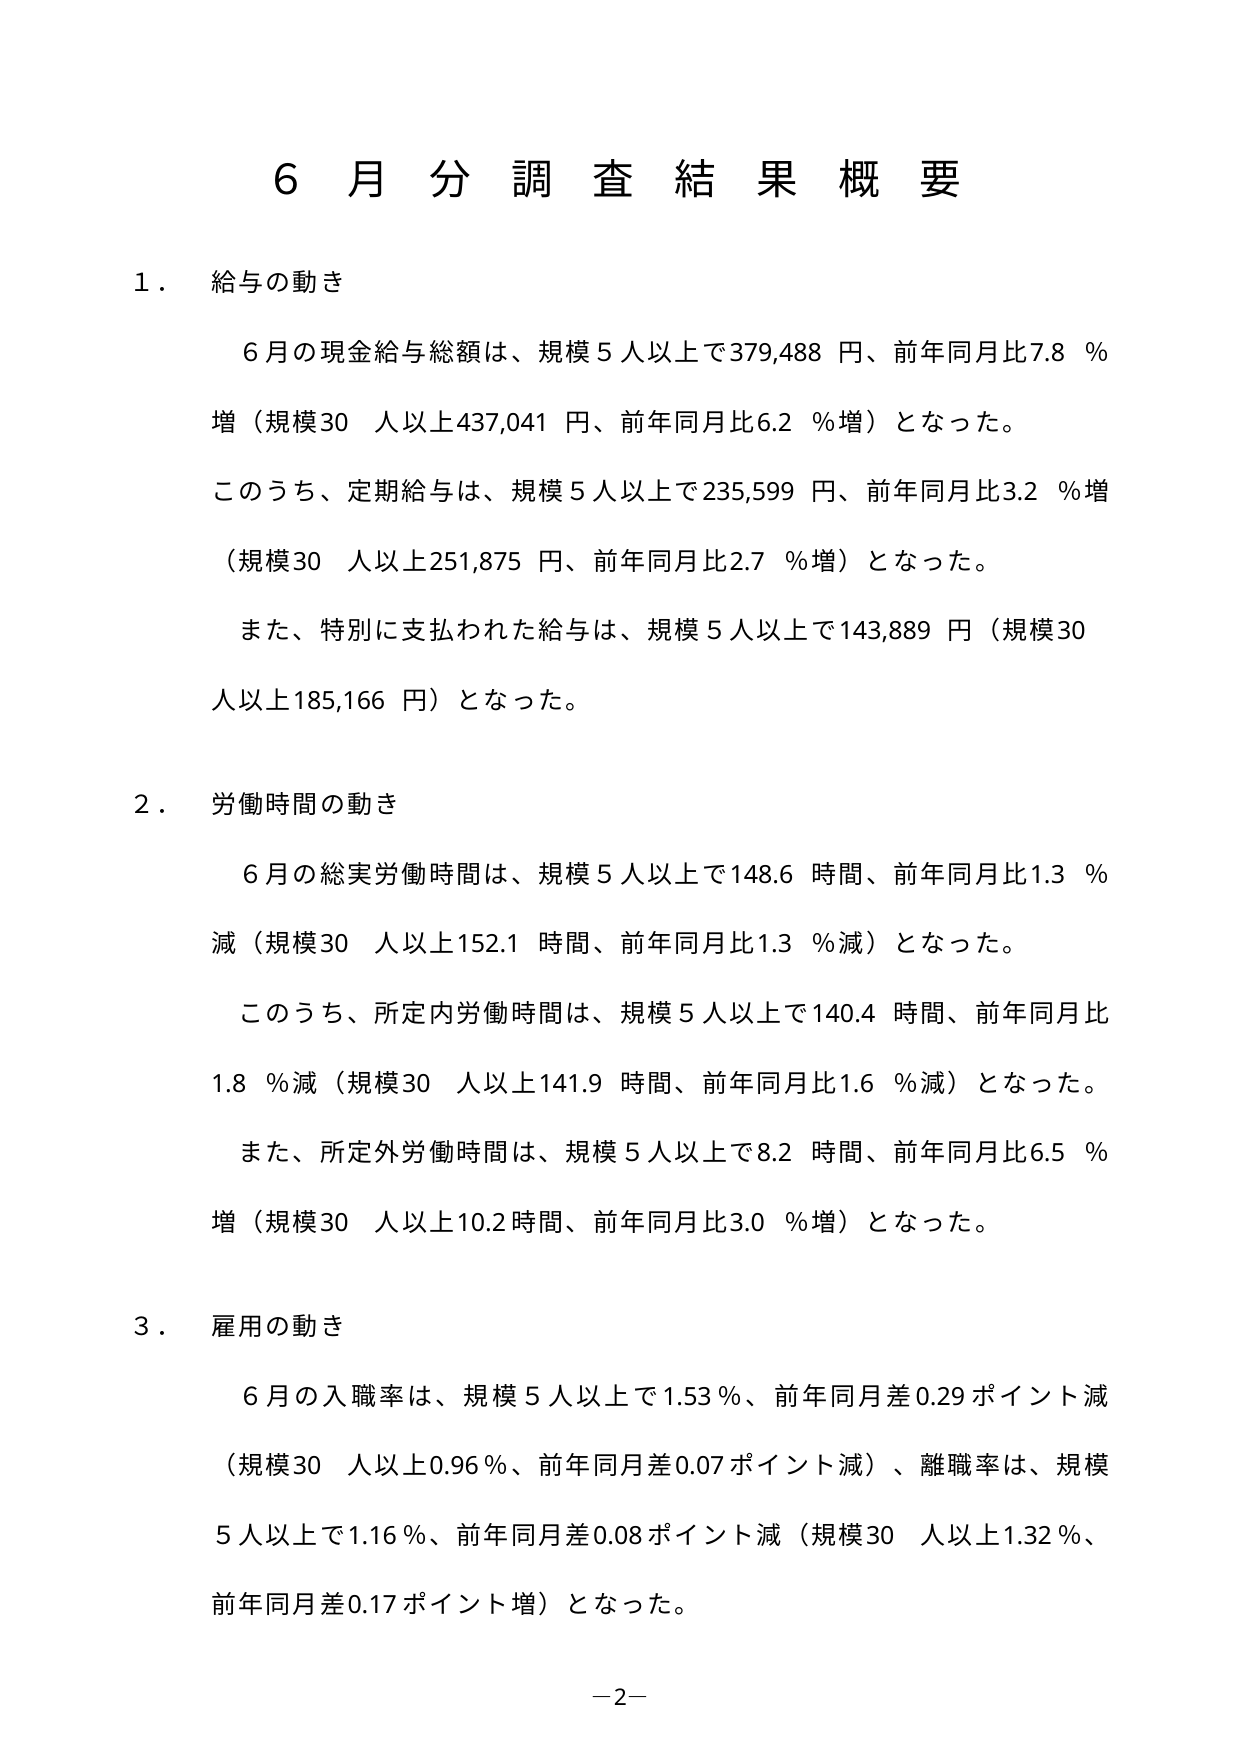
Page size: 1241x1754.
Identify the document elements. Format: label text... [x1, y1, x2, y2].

text ６月の総実労働時間は、規模５人以上で148.6時間、前年同月比1.3％減（規模30人以上152.1時間、前年同月比1.3％減）となった。 [184, 838, 1111, 977]
text また、特別に支払われた給与は、規模５人以上で143,889円（規模30人以上185,166円）となった。 [184, 594, 1111, 733]
list 雇用の動き [129, 1290, 1111, 1359]
text また、所定外労働時間は、規模５人以上で8.2時間、前年同月比6.5％増（規模30人以上10.2時間、前年同月比3.0％増）となった。 [184, 1116, 1111, 1255]
text このうち、所定内労働時間は、規模５人以上で140.4時間、前年同月比1.8％減（規模30人以上141.9時間、前年同月比1.6％減）となった。 [184, 977, 1111, 1116]
text ６ 月 分 調 査 結 果 概 要 [129, 142, 1111, 211]
text このうち、定期給与は、規模５人以上で235,599円、前年同月比3.2％増（規模30人以上251,875円、前年同月比2.7％増）となった。 [184, 455, 1111, 594]
text ６月の現金給与総額は、規模５人以上で379,488円、前年同月比7.8％増（規模30人以上437,041円、前年同月比6.2％増）となった。 [184, 316, 1111, 455]
list 労働時間の動き [129, 768, 1111, 838]
list 給与の動き [129, 246, 1111, 316]
text ６月の入職率は、規模５人以上で1.53％、前年同月差0.29ポイント減（規模30人以上0.96％、前年同月差0.07ポイント減）、離職率は、規模５人以上で1.16％、前年同月差0.08ポイント減（規模30人以上1.32％、前年同月差0.17ポイント増）となった。 [184, 1359, 1111, 1638]
